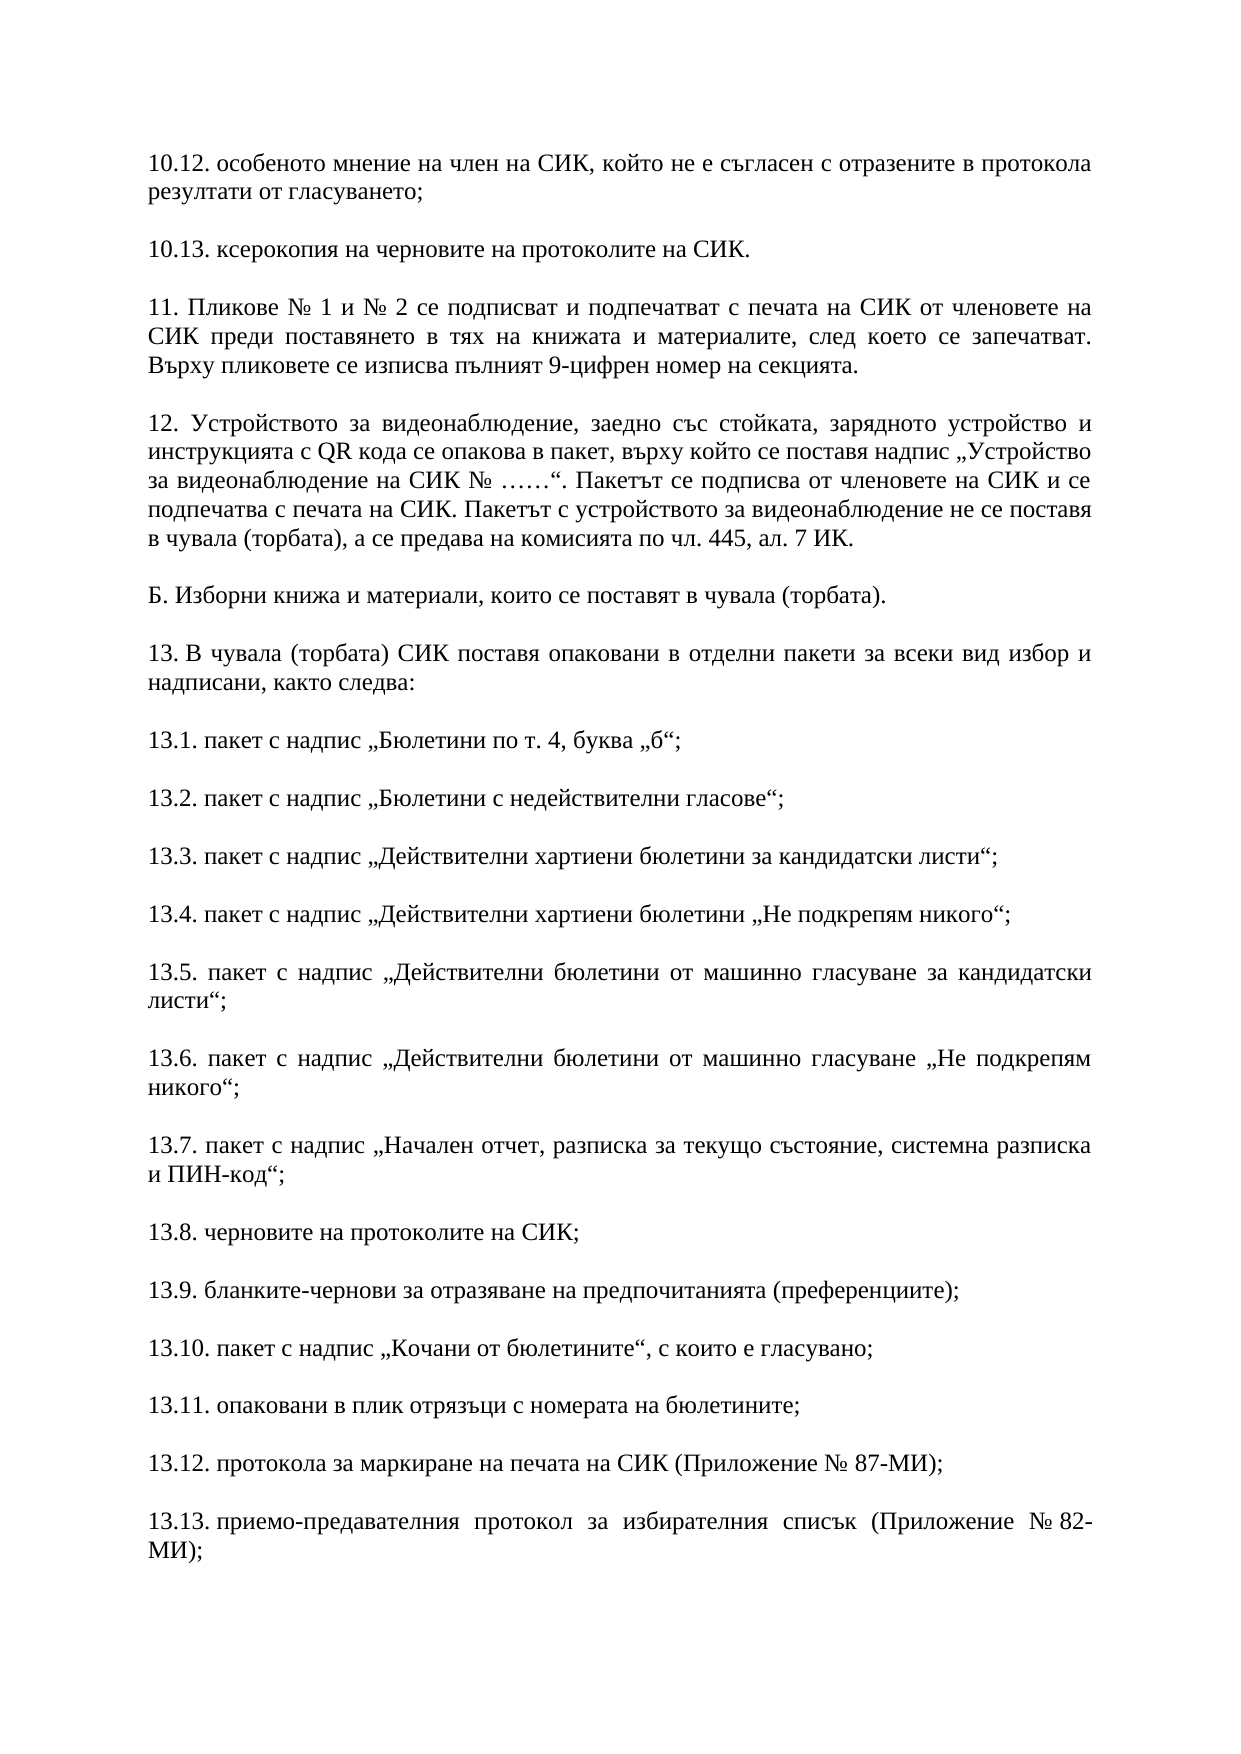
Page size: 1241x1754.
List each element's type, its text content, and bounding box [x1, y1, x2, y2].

text 13.2. пакет с надпис „Бюлетини с недействителни гласове“; [148, 783, 1093, 812]
text 13.3. пакет с надпис „Действителни хартиени бюлетини за кандидатски листи“; [148, 841, 1093, 870]
text 13. В чувала (торбата) СИК поставя опаковани в отделни пакети за всеки вид избор и надписани, както следва: [148, 638, 1093, 696]
text 11. Пликове № 1 и № 2 се подписват и подпечатват с печата на СИК от членовете на СИК преди поставянето в тях на книжата и материалите, след което се запечатват. Върху пликовете се изписва пълният 9-цифрен номер на секцията. [148, 292, 1093, 378]
text 10.13. ксерокопия на черновите на протоколите на СИК. [148, 234, 1093, 263]
text 13.10. пакет с надпис „Кочани от бюлетините“, с които е гласувано; [148, 1333, 1093, 1361]
text 10.12. особеното мнение на член на СИК, който не е съгласен с отразените в протокола резултати от гласуването; [148, 148, 1093, 205]
text 13.11. опаковани в плик отрязъци с номерата на бюлетините; [148, 1391, 1093, 1419]
text 12. Устройството за видеонаблюдение, заедно със стойката, зарядното устройство и инструкцията с QR кода се опакова в пакет, върху който се поставя надпис „Устройство за видеонаблюдение на СИК № ……“. Пакетът се подписва от членовете на СИК и се подпечатва с печата на СИК. Пакетът с устройството за видеонаблюдение не се поставя в чувала (торбата), а се предава на комисията по чл. 445, ал. 7 ИК. [148, 408, 1093, 551]
text 13.1. пакет с надпис „Бюлетини по т. 4, буква „б“; [148, 725, 1093, 754]
text 13.5. пакет с надпис „Действителни бюлетини от машинно гласуване за кандидатски листи“; [148, 957, 1093, 1014]
text 13.9. бланките-чернови за отразяване на предпочитанията (преференциите); [148, 1275, 1093, 1303]
text 13.13. приемо-предавателния протокол за избирателния списък (Приложение № 82-МИ); [148, 1506, 1093, 1564]
text 13.6. пакет с надпис „Действителни бюлетини от машинно гласуване „Не подкрепям никого“; [148, 1043, 1093, 1101]
text Б. Изборни книжа и материали, които се поставят в чувала (торбата). [148, 581, 1093, 609]
text 13.4. пакет с надпис „Действителни хартиени бюлетини „Не подкрепям никого“; [148, 899, 1093, 928]
text 13.12. протокола за маркиране на печата на СИК (Приложение № 87-МИ); [148, 1448, 1093, 1477]
text 13.8. черновите на протоколите на СИК; [148, 1217, 1093, 1246]
text 13.7. пакет с надпис „Начален отчет, разписка за текущо състояние, системна разписка и ПИН-код“; [148, 1130, 1093, 1188]
